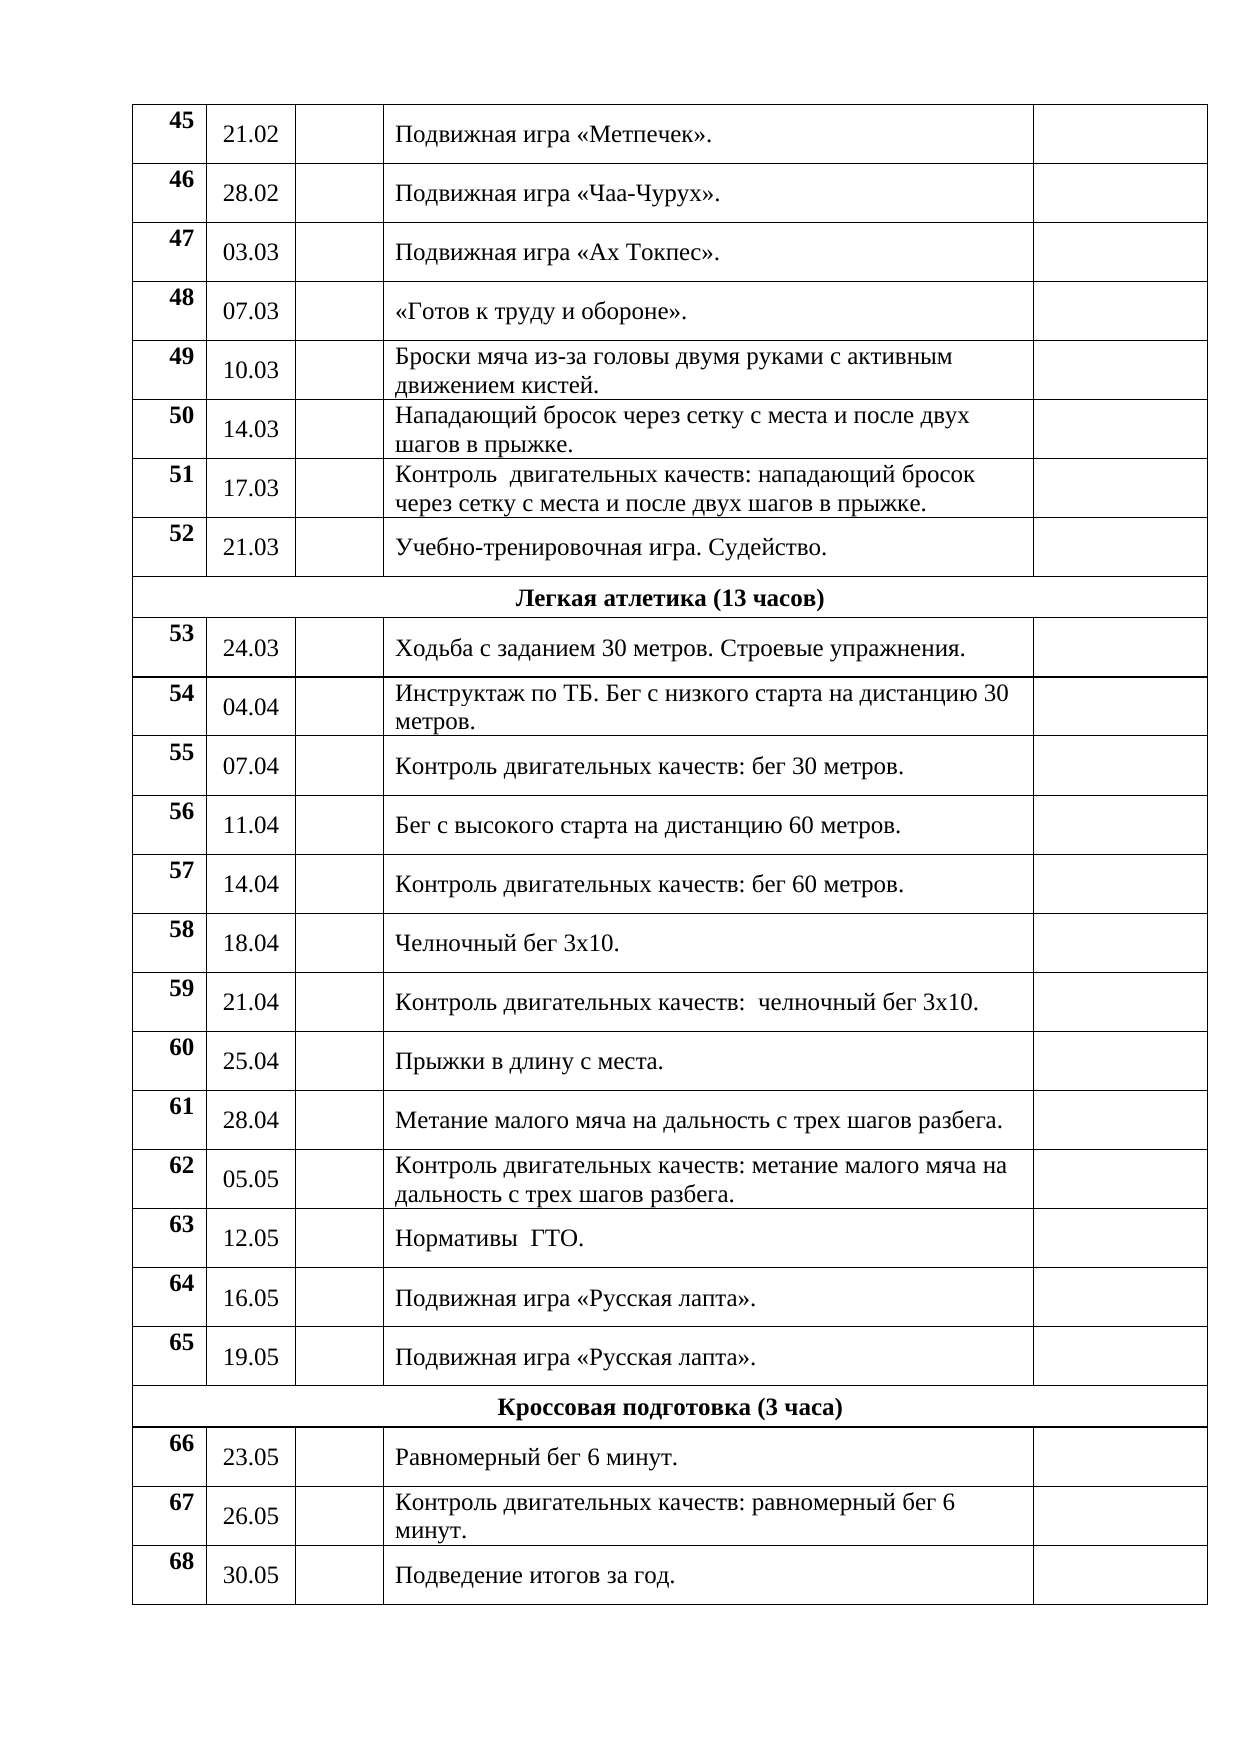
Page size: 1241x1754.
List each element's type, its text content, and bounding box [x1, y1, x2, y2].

table_cell 30.05 [207, 1546, 295, 1604]
table_cell [296, 796, 383, 853]
table_cell [296, 1327, 383, 1385]
table_cell [296, 1546, 383, 1604]
table_cell 03.03 [207, 223, 295, 281]
table_cell [1034, 736, 1207, 794]
table_cell [133, 164, 206, 222]
table_cell 28.04 [207, 1091, 295, 1149]
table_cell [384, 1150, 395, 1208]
table_cell Контроль двигательных качеств: метание малого мяча на дальность с трех шагов разбега. [735, 1150, 1033, 1208]
table_cell Нападающий бросок через сетку с места и после двух шагов в прыжке. [384, 400, 1033, 458]
table_cell [1034, 1487, 1207, 1544]
table_cell [1034, 282, 1207, 340]
table_cell 18.04 [207, 914, 295, 972]
table_cell [296, 459, 383, 517]
table_cell [133, 1209, 206, 1267]
table_cell 04.04 [207, 678, 295, 735]
table_cell [133, 518, 206, 576]
table_cell [296, 223, 383, 281]
table_cell [133, 736, 206, 794]
table_cell 07.03 [207, 282, 295, 340]
table_cell Равномерный бег 6 минут. [384, 1428, 1033, 1486]
table_cell Броски мяча из-за головы двумя руками с активным движением кистей. [384, 341, 1033, 399]
table_cell 17.03 [207, 459, 295, 517]
table_cell [1034, 1150, 1207, 1208]
table_cell [133, 1032, 206, 1090]
table_cell [296, 400, 383, 458]
table_cell [1034, 400, 1207, 458]
table_cell Подвижная игра «Русская лапта». [384, 1327, 1033, 1385]
table_cell [1034, 105, 1207, 162]
table_cell Метание малого мяча на дальность с трех шагов разбега. [384, 1091, 1033, 1149]
table_cell [296, 1209, 383, 1267]
table_cell [133, 1327, 206, 1385]
table_cell [133, 105, 206, 162]
table_cell 21.04 [207, 973, 295, 1031]
table_cell Контроль двигательных качеств: челночный бег 3х10. [384, 973, 1033, 1031]
table_cell 21.02 [207, 105, 295, 162]
table_cell [1034, 459, 1207, 517]
table_cell [1034, 1091, 1207, 1149]
table_cell Подведение итогов за год. [384, 1546, 1033, 1604]
table_cell [133, 1546, 206, 1604]
table_cell [296, 678, 383, 735]
table_cell [133, 1268, 206, 1326]
table_cell [1034, 855, 1207, 913]
table_cell 11.04 [207, 796, 295, 853]
table_cell Подвижная игра «Чаа-Чурух». [384, 164, 1033, 222]
table_cell [296, 1268, 383, 1326]
table_cell Контроль двигательных качеств: равномерный бег 6 минут. [467, 1487, 1033, 1544]
table_cell Контроль двигательных качеств: бег 60 метров. [384, 855, 1033, 913]
table_cell [1034, 973, 1207, 1031]
table_cell 19.05 [207, 1327, 295, 1385]
table_cell 25.04 [207, 1032, 295, 1090]
table_cell [133, 973, 206, 1031]
table_cell [133, 618, 206, 676]
table_cell «Готов к труду и обороне». [384, 282, 1033, 340]
table_cell Подвижная игра «Ах Токпес». [384, 223, 1033, 281]
table_cell [133, 1487, 206, 1544]
table_cell [133, 341, 206, 399]
table_cell [1034, 223, 1207, 281]
table_cell 14.03 [207, 400, 295, 458]
table_cell Подвижная игра «Русская лапта». [384, 1268, 1033, 1326]
table_cell 10.03 [207, 341, 295, 399]
table_cell 24.03 [207, 618, 295, 676]
table_cell 05.05 [207, 1150, 295, 1208]
table_cell 07.04 [207, 736, 295, 794]
table_cell [296, 914, 383, 972]
table_cell Подвижная игра «Метпечек». [384, 105, 1033, 162]
table_cell [296, 618, 383, 676]
table_cell 16.05 [207, 1268, 295, 1326]
table_cell [133, 223, 206, 281]
table_cell [296, 1428, 383, 1486]
table_cell [296, 341, 383, 399]
table_cell [1034, 618, 1207, 676]
table_cell [296, 282, 383, 340]
table_cell [296, 736, 383, 794]
table_cell 23.05 [207, 1428, 295, 1486]
table_cell Челночный бег 3х10. [384, 914, 1033, 972]
table_cell [133, 1091, 206, 1149]
table_cell [133, 796, 206, 853]
table_cell [1034, 1428, 1207, 1486]
table_cell [1034, 164, 1207, 222]
table_cell Прыжки в длину с места. [384, 1032, 1033, 1090]
table_cell [1034, 518, 1207, 576]
table_cell [296, 164, 383, 222]
table_cell [296, 973, 383, 1031]
table_cell [1034, 1268, 1207, 1326]
table_cell [1034, 1032, 1207, 1090]
table_cell [133, 678, 206, 735]
table_cell [1034, 1209, 1207, 1267]
table_cell Инструктаж по ТБ. Бег с низкого старта на дистанцию 30 метров. [384, 678, 1033, 735]
table_cell [296, 855, 383, 913]
table_cell [133, 400, 206, 458]
table_cell Кроссовая подготовка (3 часа) [133, 1386, 1207, 1426]
table_cell 12.05 [207, 1209, 295, 1267]
table_cell [133, 282, 206, 340]
table_cell [296, 1032, 383, 1090]
table_cell [296, 105, 383, 162]
table_cell [1034, 341, 1207, 399]
table_cell 14.04 [207, 855, 295, 913]
table_cell Легкая атлетика (13 часов) [133, 577, 1207, 617]
table_cell 28.02 [207, 164, 295, 222]
table_cell [296, 1487, 383, 1544]
table_cell [1034, 796, 1207, 853]
table_cell [1034, 1327, 1207, 1385]
table_cell Ходьба с заданием 30 метров. Строевые упражнения. [384, 618, 1033, 676]
table_cell [133, 914, 206, 972]
table_cell [296, 1091, 383, 1149]
table_cell [133, 855, 206, 913]
table_cell [133, 459, 206, 517]
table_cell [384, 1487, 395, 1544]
table_cell [133, 1150, 206, 1208]
table_cell [133, 1428, 206, 1486]
table_cell [1034, 678, 1207, 735]
table_cell [296, 1150, 383, 1208]
table_cell Контроль двигательных качеств: бег 30 метров. [384, 736, 1033, 794]
table_cell 21.03 [207, 518, 295, 576]
table_cell 26.05 [207, 1487, 295, 1544]
table_cell Контроль двигательных качеств: нападающий бросок через сетку с места и после двух шагов в прыжке. [384, 459, 1033, 517]
table_cell [1034, 1546, 1207, 1604]
table_cell Бег с высокого старта на дистанцию 60 метров. [384, 796, 1033, 853]
table_cell [296, 518, 383, 576]
table_cell [1034, 914, 1207, 972]
table_cell Учебно-тренировочная игра. Судейство. [384, 518, 1033, 576]
table_cell Нормативы ГТО. [384, 1209, 1033, 1267]
